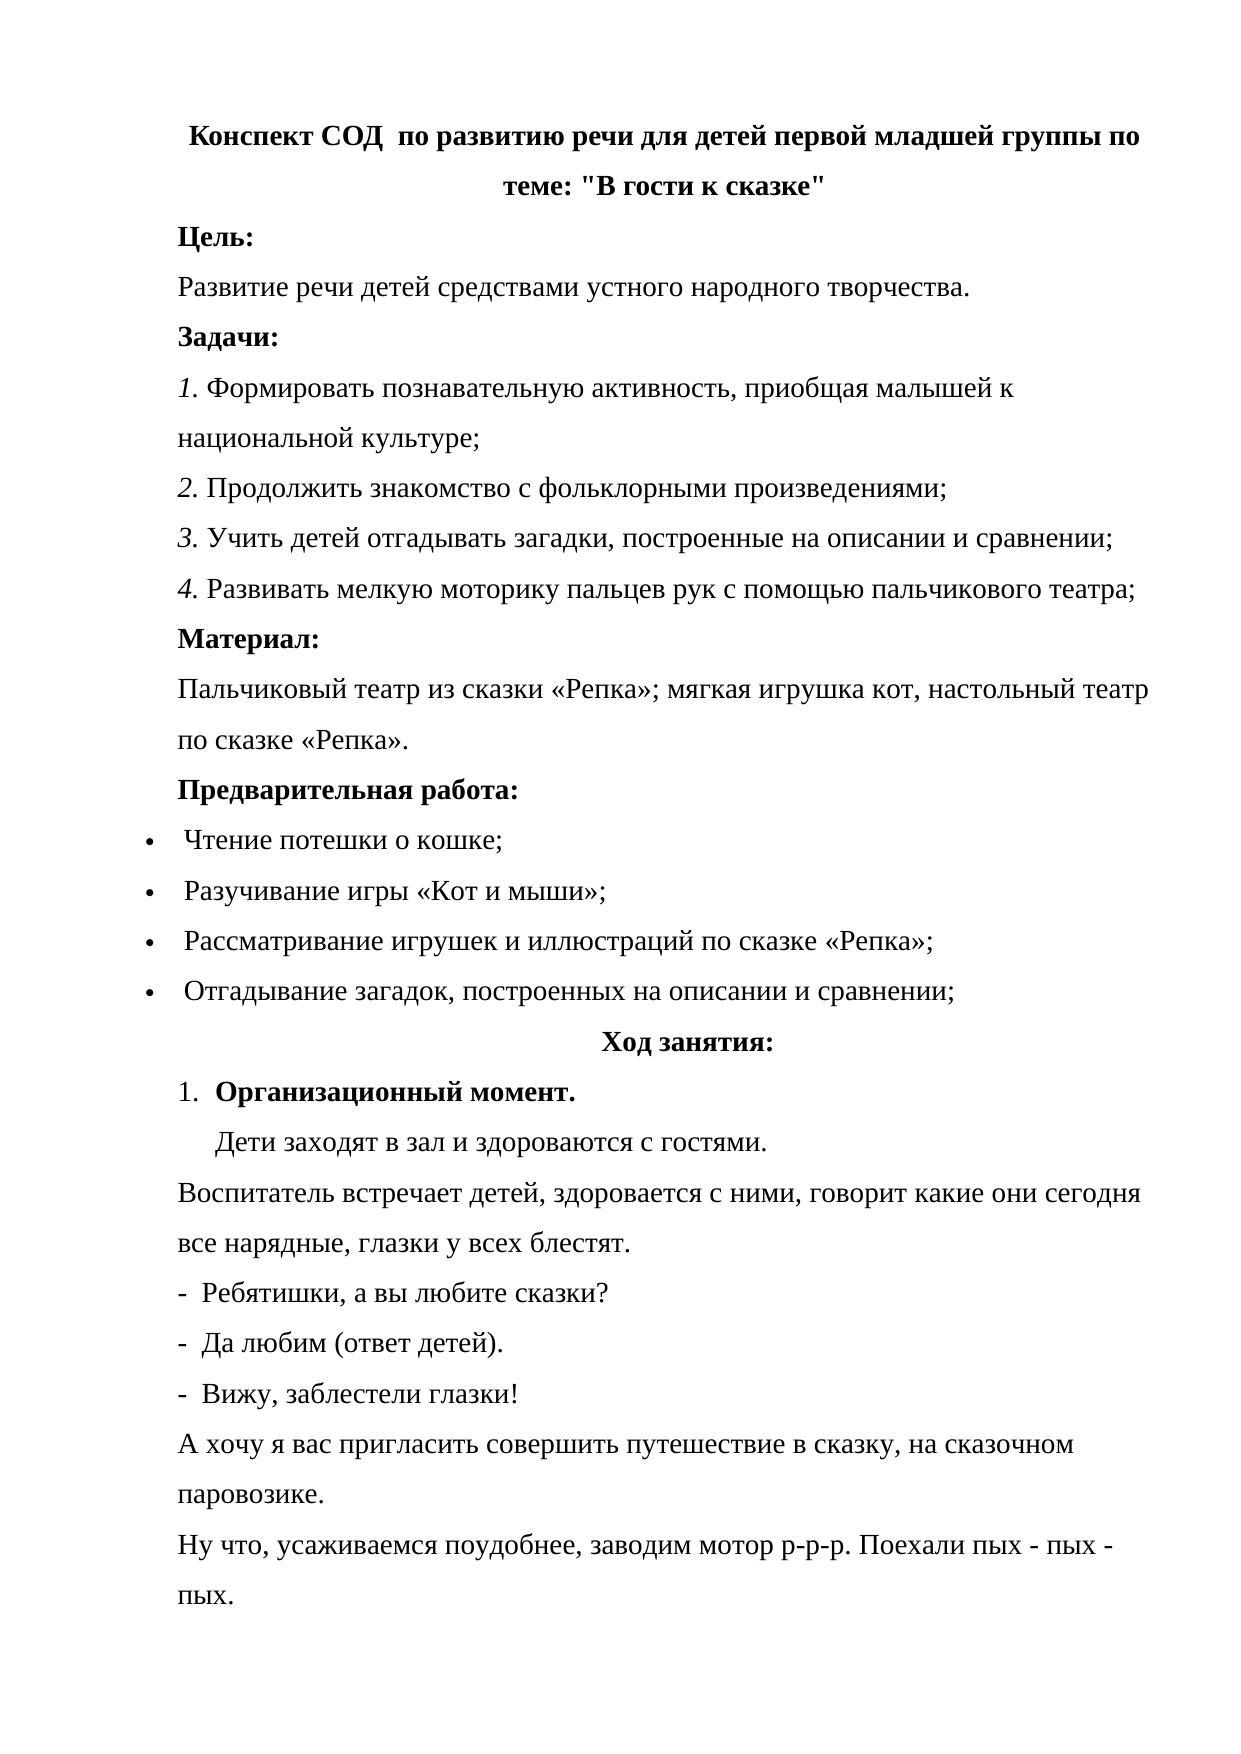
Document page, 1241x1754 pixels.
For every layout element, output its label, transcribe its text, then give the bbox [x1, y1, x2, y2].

text - Да любим (ответ детей). [177, 1326, 1152, 1359]
list Рассматривание игрушек и иллюстраций по сказке «Репка»; [146, 923, 1145, 957]
list Отгадывание загадок, построенных на описании и сравнении; [146, 973, 1145, 1007]
text Развитие речи детей средствами устного народного творчества. [177, 269, 1152, 303]
text Воспитатель встречает детей, здоровается с ними, говорит какие они сегодня все нарядные, глазки у всех блестят. [177, 1175, 1152, 1258]
text Задачи: [177, 319, 1152, 353]
text - Вижу, заблестели глазки! [177, 1376, 1152, 1409]
text Цель: [177, 219, 1152, 252]
list Чтение потешки о кошке; [146, 822, 1145, 856]
text Пальчиковый театр из сказки «Репка»; мягкая игрушка кот, настольный театр по сказке «Репка». [177, 672, 1152, 755]
text Предварительная работа: [177, 772, 1152, 806]
text Ну что, усаживаемся поудобнее, заводим мотор р-р-р. Поехали пых - пых - пых. [177, 1527, 1152, 1611]
text А хочу я вас пригласить совершить путешествие в сказку, на сказочном паровозике. [177, 1426, 1152, 1510]
text 4. Развивать мелкую моторику пальцев рук с помощью пальчикового театра; [177, 571, 1152, 604]
text - Ребятишки, а вы любите сказки? [177, 1275, 1152, 1309]
text Конспект СОД по развитию речи для детей первой младшей группы по теме: "В гости к сказке" [177, 118, 1152, 202]
text Ход занятия: [224, 1024, 1152, 1057]
list Разучивание игры «Кот и мыши»; [146, 873, 1145, 906]
text 2. Продолжить знакомство с фольклорными произведениями; [177, 470, 1152, 504]
text Материал: [177, 621, 1152, 655]
text 3. Учить детей отгадывать загадки, построенные на описании и сравнении; [177, 521, 1152, 554]
text 1. Формировать познавательную активность, приобщая малышей к национальной культуре; [177, 370, 1152, 453]
list Организационный момент. Дети заходят в зал и здороваются с гостями. [177, 1074, 1152, 1158]
